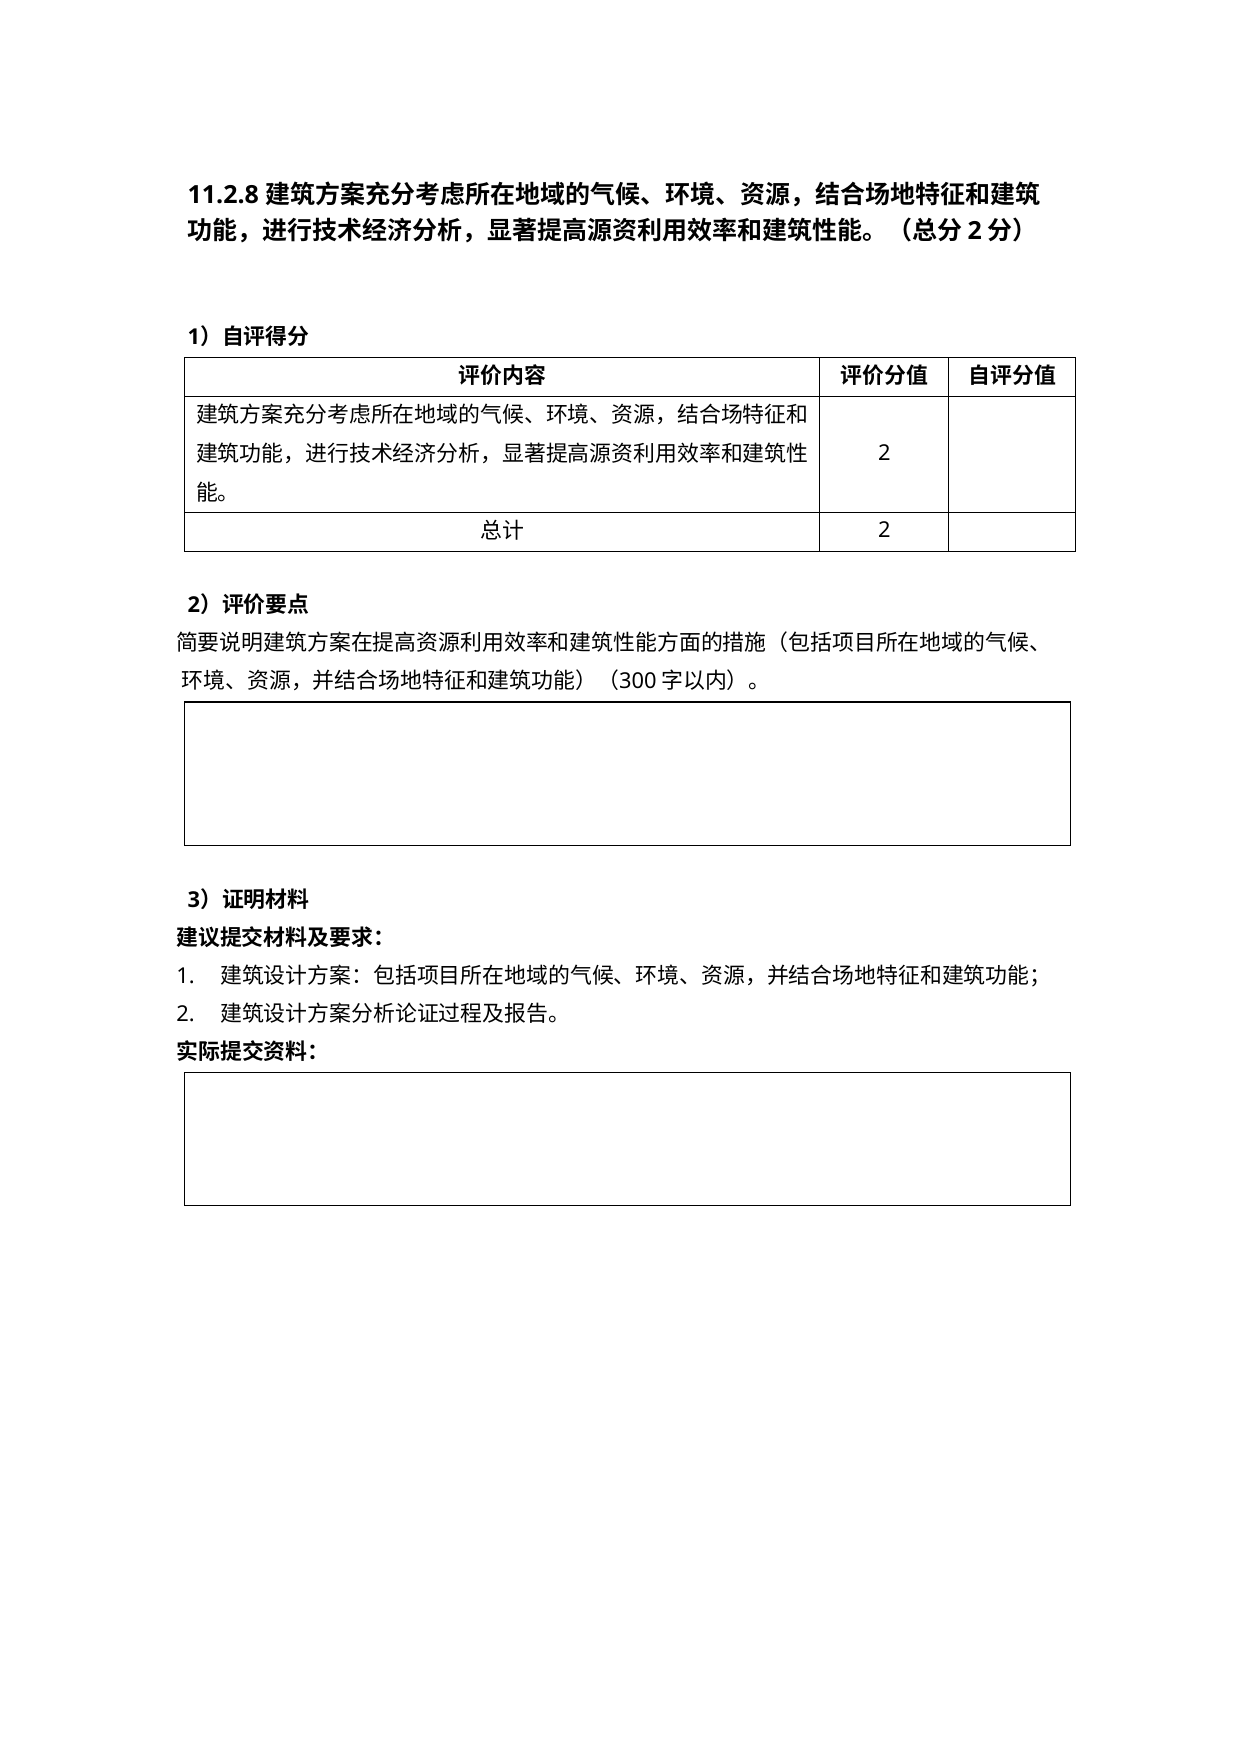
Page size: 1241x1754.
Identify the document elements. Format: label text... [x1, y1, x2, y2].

subtitle 11.2.8 建筑方案充分考虑所在地域的气候、环境、资源，结合场地特征和建筑功能，进行技术经济分析，显著提高源资利用效率和建筑性能。（总分2分） [187, 174, 1053, 247]
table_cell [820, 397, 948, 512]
list 建筑设计方案：包括项目所在地域的气候、环境、资源，并结合场地特征和建筑功能； [176, 958, 1053, 990]
text 建议提交材料及要求： [176, 920, 1053, 952]
text 实际提交资料： [176, 1034, 1053, 1066]
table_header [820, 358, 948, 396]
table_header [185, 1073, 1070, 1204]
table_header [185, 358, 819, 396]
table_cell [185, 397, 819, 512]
text 2）评价要点 [187, 587, 1053, 619]
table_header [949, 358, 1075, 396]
text 3）证明材料 [187, 882, 1053, 914]
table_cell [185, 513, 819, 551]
text 简要说明建筑方案在提高资源利用效率和建筑性能方面的措施（包括项目所在地域的气候、环境、资源，并结合场地特征和建筑功能）（300字以内）。 [176, 625, 1053, 695]
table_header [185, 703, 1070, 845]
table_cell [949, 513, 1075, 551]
list 建筑设计方案分析论证过程及报告。 [176, 996, 1053, 1028]
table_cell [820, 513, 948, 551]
text 1）自评得分 [187, 319, 1053, 351]
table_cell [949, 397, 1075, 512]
